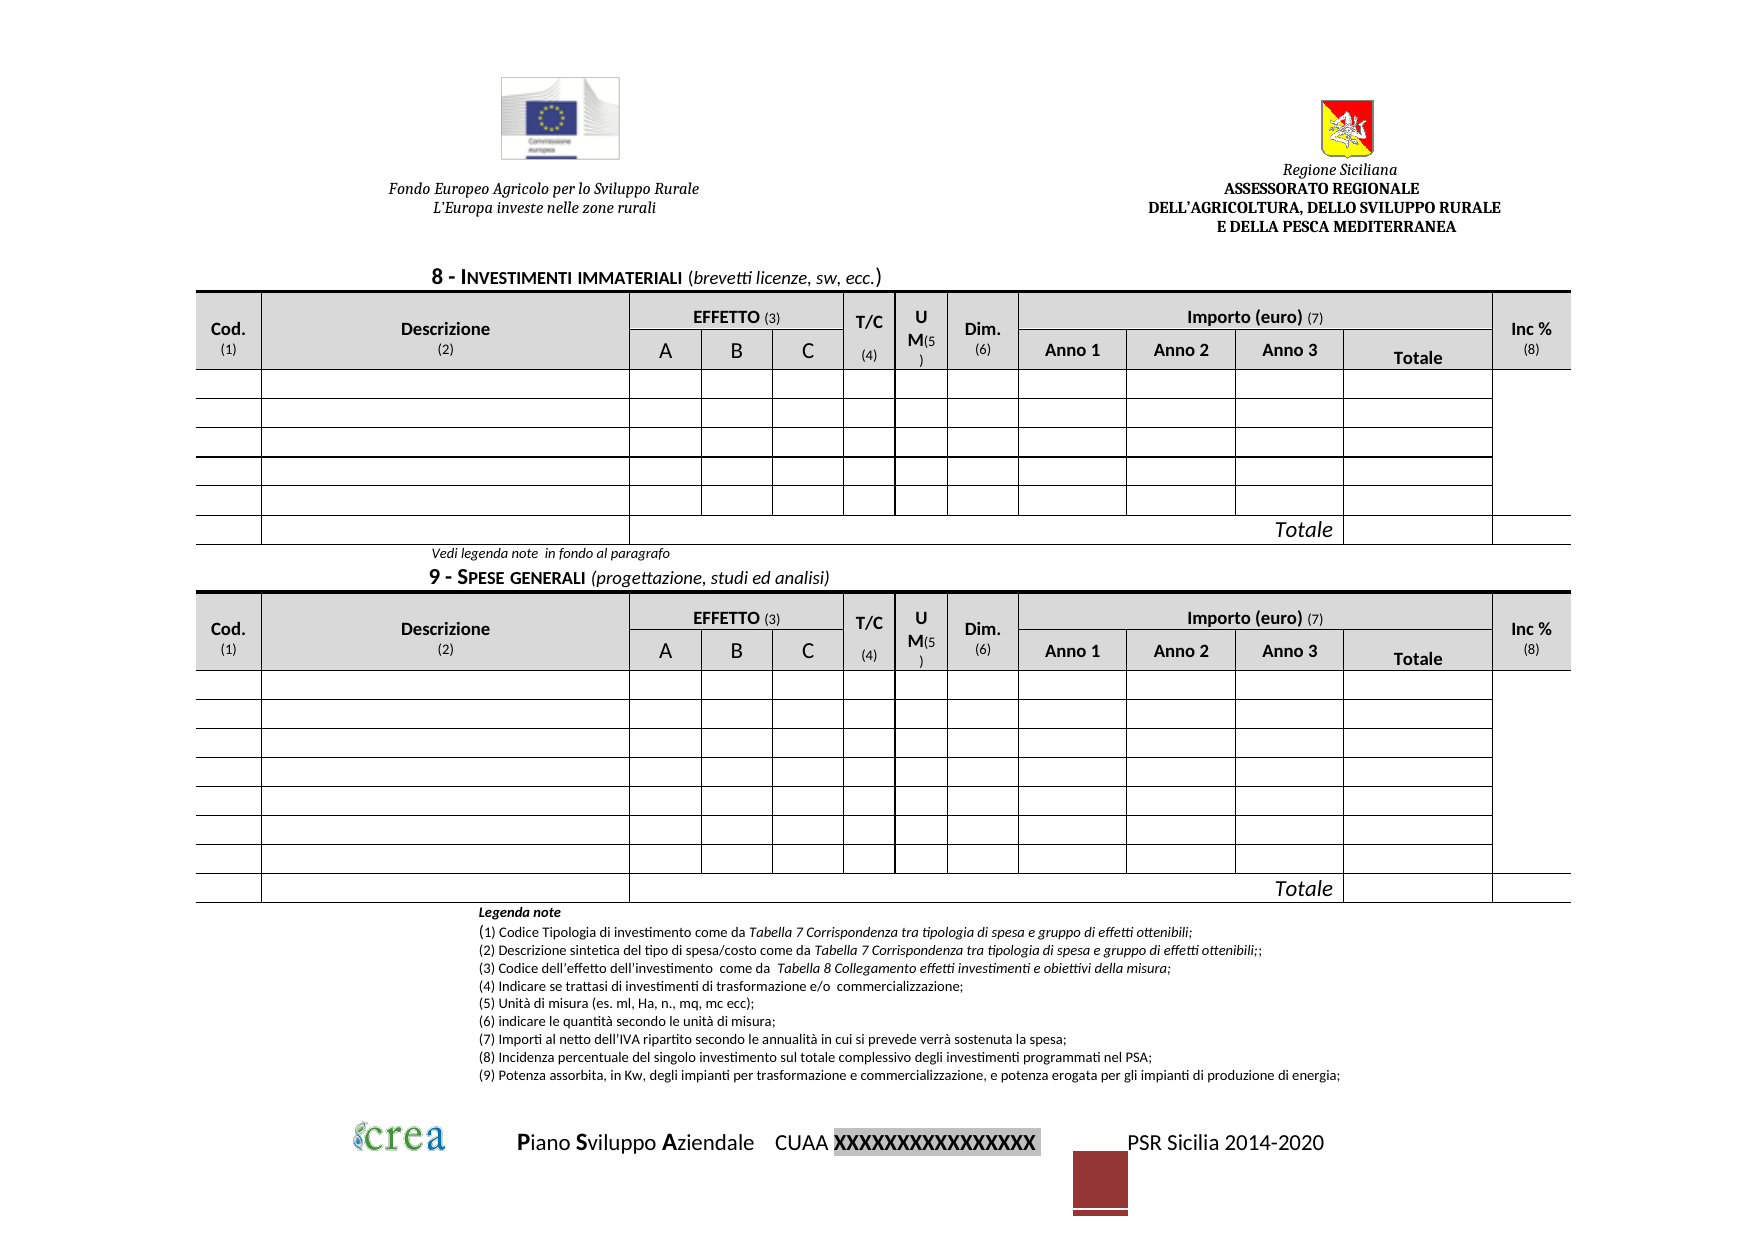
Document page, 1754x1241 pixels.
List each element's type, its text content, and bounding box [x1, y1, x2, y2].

table_cell [844, 370, 894, 398]
table_cell [262, 845, 629, 873]
text (6) indicare le quantità secondo le unità di misura; [479, 1013, 1618, 1030]
table_cell [1127, 671, 1235, 699]
table_cell [896, 816, 947, 844]
table_cell [702, 700, 772, 728]
table_cell Anno 2 [1127, 630, 1235, 670]
table_cell [702, 729, 772, 757]
table_cell [844, 458, 894, 485]
table_cell [896, 845, 947, 873]
table_cell Totale [1344, 330, 1492, 369]
text Vedi legenda note in fondo al paragrafo [384, 544, 1618, 562]
text Legenda note [479, 903, 1618, 921]
table_cell [1019, 787, 1126, 815]
table_cell [948, 758, 1018, 786]
table_cell [948, 671, 1018, 699]
table_cell [1236, 700, 1343, 728]
table_cell [196, 516, 261, 543]
table_cell [1127, 758, 1235, 786]
text (8) Incidenza percentuale del singolo investimento sul totale complessivo degli investimenti programmati nel PSA; [479, 1048, 1618, 1066]
table_cell [1127, 729, 1235, 757]
table_cell Totale [630, 516, 1343, 543]
table_cell [844, 729, 894, 757]
table_cell [1236, 787, 1343, 815]
table_cell [196, 729, 261, 757]
table_cell [1236, 428, 1343, 456]
table_cell [630, 787, 701, 815]
table_cell [948, 399, 1018, 427]
table_header Importo (euro) (7) [1019, 293, 1492, 328]
table_cell [773, 399, 843, 427]
table_cell Anno 1 [1019, 630, 1126, 670]
table_cell [1236, 671, 1343, 699]
table_cell [1344, 458, 1492, 485]
table_cell [896, 486, 947, 514]
text (9) Potenza assorbita, in Kw, degli impianti per trasformazione e commercializzazione, e potenza erogata per gli impianti di produzione di energia; [479, 1066, 1618, 1084]
table_cell [1236, 816, 1343, 844]
table_cell [1344, 428, 1492, 456]
table_cell [262, 758, 629, 786]
table_cell A [630, 630, 701, 670]
table_cell [773, 428, 843, 456]
table_cell [262, 787, 629, 815]
table_cell [1344, 787, 1492, 815]
table_header EFFETTO (3) [630, 293, 843, 328]
table_cell [948, 428, 1018, 456]
table_cell [262, 816, 629, 844]
table_cell [196, 486, 261, 514]
table_cell [262, 700, 629, 728]
table_cell [196, 816, 261, 844]
table_cell B [702, 330, 772, 369]
table_header Dim. (6) [948, 594, 1018, 670]
table_header UM(5) [896, 594, 947, 670]
table_cell [948, 486, 1018, 514]
table_cell [630, 458, 701, 485]
table_cell [1344, 516, 1492, 543]
table_header Inc % (8) [1493, 293, 1571, 369]
table_header T/C (4) [844, 594, 894, 670]
text (4) Indicare se trattasi di investimenti di trasformazione e/o commercializzazione; [479, 977, 1618, 995]
table_cell [773, 816, 843, 844]
table_header UM(5) [896, 293, 947, 369]
table_cell [896, 700, 947, 728]
table_cell [1127, 845, 1235, 873]
table_cell [1127, 486, 1235, 514]
table_cell [1127, 458, 1235, 485]
table_cell [1019, 845, 1126, 873]
table_cell [1127, 370, 1235, 398]
table_cell [896, 729, 947, 757]
table_cell [702, 370, 772, 398]
text (2) Descrizione sintetica del tipo di spesa/costo come da Tabella 7 Corrispondenza tra tipologia di spesa e gruppo di effetti ottenibili;; [479, 941, 1618, 959]
table_cell [702, 816, 772, 844]
table_cell [1019, 399, 1126, 427]
table_cell [1127, 428, 1235, 456]
table_cell [196, 758, 261, 786]
table_cell [262, 486, 629, 514]
table_cell [896, 787, 947, 815]
table_header Importo (euro) (7) [1019, 594, 1492, 629]
table_cell [262, 428, 629, 456]
table_cell [896, 399, 947, 427]
table_cell [630, 845, 701, 873]
table_cell [844, 816, 894, 844]
table_cell [1019, 428, 1126, 456]
table_cell [262, 729, 629, 757]
table_cell [773, 486, 843, 514]
table_cell [773, 458, 843, 485]
table_cell [702, 486, 772, 514]
table_cell [896, 458, 947, 485]
table_cell [773, 700, 843, 728]
table_cell [262, 516, 629, 543]
table_cell [702, 458, 772, 485]
table_header Descrizione (2) [262, 594, 629, 670]
table_cell [196, 787, 261, 815]
table_cell Anno 1 [1019, 330, 1126, 369]
table_cell [1236, 458, 1343, 485]
table_cell [948, 816, 1018, 844]
table_cell [196, 428, 261, 456]
table_cell [630, 399, 701, 427]
table_cell [630, 758, 701, 786]
table_cell [702, 671, 772, 699]
table_cell [196, 874, 261, 902]
table_header Dim. (6) [948, 293, 1018, 369]
table_cell [948, 700, 1018, 728]
table_cell [1236, 486, 1343, 514]
table_cell [1344, 729, 1492, 757]
text (5) Unità di misura (es. ml, Ha, n., mq, mc ecc); [479, 995, 1618, 1013]
table_cell [262, 399, 629, 427]
table_cell [948, 729, 1018, 757]
table_cell [262, 370, 629, 398]
table_cell [630, 729, 701, 757]
table_cell [1019, 758, 1126, 786]
table_cell [1019, 729, 1126, 757]
table_cell [196, 399, 261, 427]
table_cell [196, 700, 261, 728]
table_header EFFETTO (3) [630, 594, 843, 629]
table_cell [1127, 700, 1235, 728]
table_cell [773, 787, 843, 815]
table_cell [1344, 874, 1492, 902]
table_cell [196, 671, 261, 699]
table_header Cod. (1) [196, 594, 261, 670]
table_cell [702, 787, 772, 815]
table_cell [702, 758, 772, 786]
table_cell [1019, 816, 1126, 844]
table_cell [1493, 370, 1571, 514]
table_cell [844, 787, 894, 815]
text (1) Codice Tipologia di investimento come da Tabella 7 Corrispondenza tra tipologia di spesa e gruppo di effetti ottenibili; [479, 921, 1618, 941]
table_cell [1344, 399, 1492, 427]
table_cell [630, 671, 701, 699]
table_cell [1019, 370, 1126, 398]
table_cell [1019, 458, 1126, 485]
table_cell [1493, 874, 1571, 902]
table_cell [844, 758, 894, 786]
table_cell [844, 700, 894, 728]
table_cell [1236, 758, 1343, 786]
table_cell [844, 845, 894, 873]
table_cell [1344, 816, 1492, 844]
table_cell [1019, 671, 1126, 699]
table_cell [262, 671, 629, 699]
table_cell [1127, 787, 1235, 815]
table_cell [844, 399, 894, 427]
table_cell [844, 671, 894, 699]
table_cell [896, 758, 947, 786]
table_cell [702, 399, 772, 427]
table_cell [262, 458, 629, 485]
table_cell [1236, 370, 1343, 398]
table_cell A [630, 330, 701, 369]
text (7) Importi al netto dell’IVA ripartito secondo le annualità in cui si prevede verrà sostenuta la spesa; [479, 1030, 1618, 1048]
table_header Descrizione (2) [262, 293, 629, 369]
table_cell Anno 3 [1236, 330, 1343, 369]
table_cell [1019, 700, 1126, 728]
table_cell [1493, 516, 1571, 543]
table_cell Totale [630, 874, 1343, 902]
table_header Inc % (8) [1493, 594, 1571, 670]
table_cell [1493, 671, 1571, 873]
table_cell [1236, 729, 1343, 757]
table_cell [262, 874, 629, 902]
table_cell [196, 458, 261, 485]
text 9 - Spese generali (progettazione, studi ed analisi) [428, 562, 1618, 590]
picture [1320, 94, 1376, 161]
table_cell [896, 671, 947, 699]
table_cell [773, 671, 843, 699]
table_cell [1344, 370, 1492, 398]
table_cell [948, 370, 1018, 398]
table_cell B [702, 630, 772, 670]
table_cell [773, 370, 843, 398]
table_cell [1344, 486, 1492, 514]
table_cell [844, 486, 894, 514]
text 8 - Investimenti immateriali (brevetti licenze, sw, ecc.) [384, 262, 1618, 290]
table_cell [948, 845, 1018, 873]
table_cell [1236, 399, 1343, 427]
table_cell [773, 758, 843, 786]
table_cell [1344, 845, 1492, 873]
table_cell [896, 428, 947, 456]
table_cell [844, 428, 894, 456]
table_cell Totale [1344, 630, 1492, 670]
table_cell [630, 816, 701, 844]
table_cell [1019, 486, 1126, 514]
text (3) Codice dell’effetto dell’investimento come da Tabella 8 Collegamento effetti investimenti e obiettivi della misura; [479, 959, 1618, 977]
table_cell [630, 486, 701, 514]
table_cell [1344, 671, 1492, 699]
picture [353, 1121, 446, 1151]
table_cell [196, 845, 261, 873]
table_cell [702, 845, 772, 873]
table_cell Anno 3 [1236, 630, 1343, 670]
table_cell [630, 370, 701, 398]
table_header T/C (4) [844, 293, 894, 369]
table_cell [1344, 700, 1492, 728]
table_cell [630, 428, 701, 456]
table_cell [1344, 758, 1492, 786]
table_cell [1236, 845, 1343, 873]
table_header Cod. (1) [196, 293, 261, 369]
table_cell [896, 370, 947, 398]
table_cell [773, 845, 843, 873]
table_cell [773, 729, 843, 757]
table_cell Anno 2 [1127, 330, 1235, 369]
table_cell C [773, 330, 843, 369]
table_cell [630, 700, 701, 728]
table_cell [196, 370, 261, 398]
table_cell [702, 428, 772, 456]
table_cell [1127, 399, 1235, 427]
table_cell [1127, 816, 1235, 844]
table_cell [948, 787, 1018, 815]
table_cell [948, 458, 1018, 485]
table_cell C [773, 630, 843, 670]
